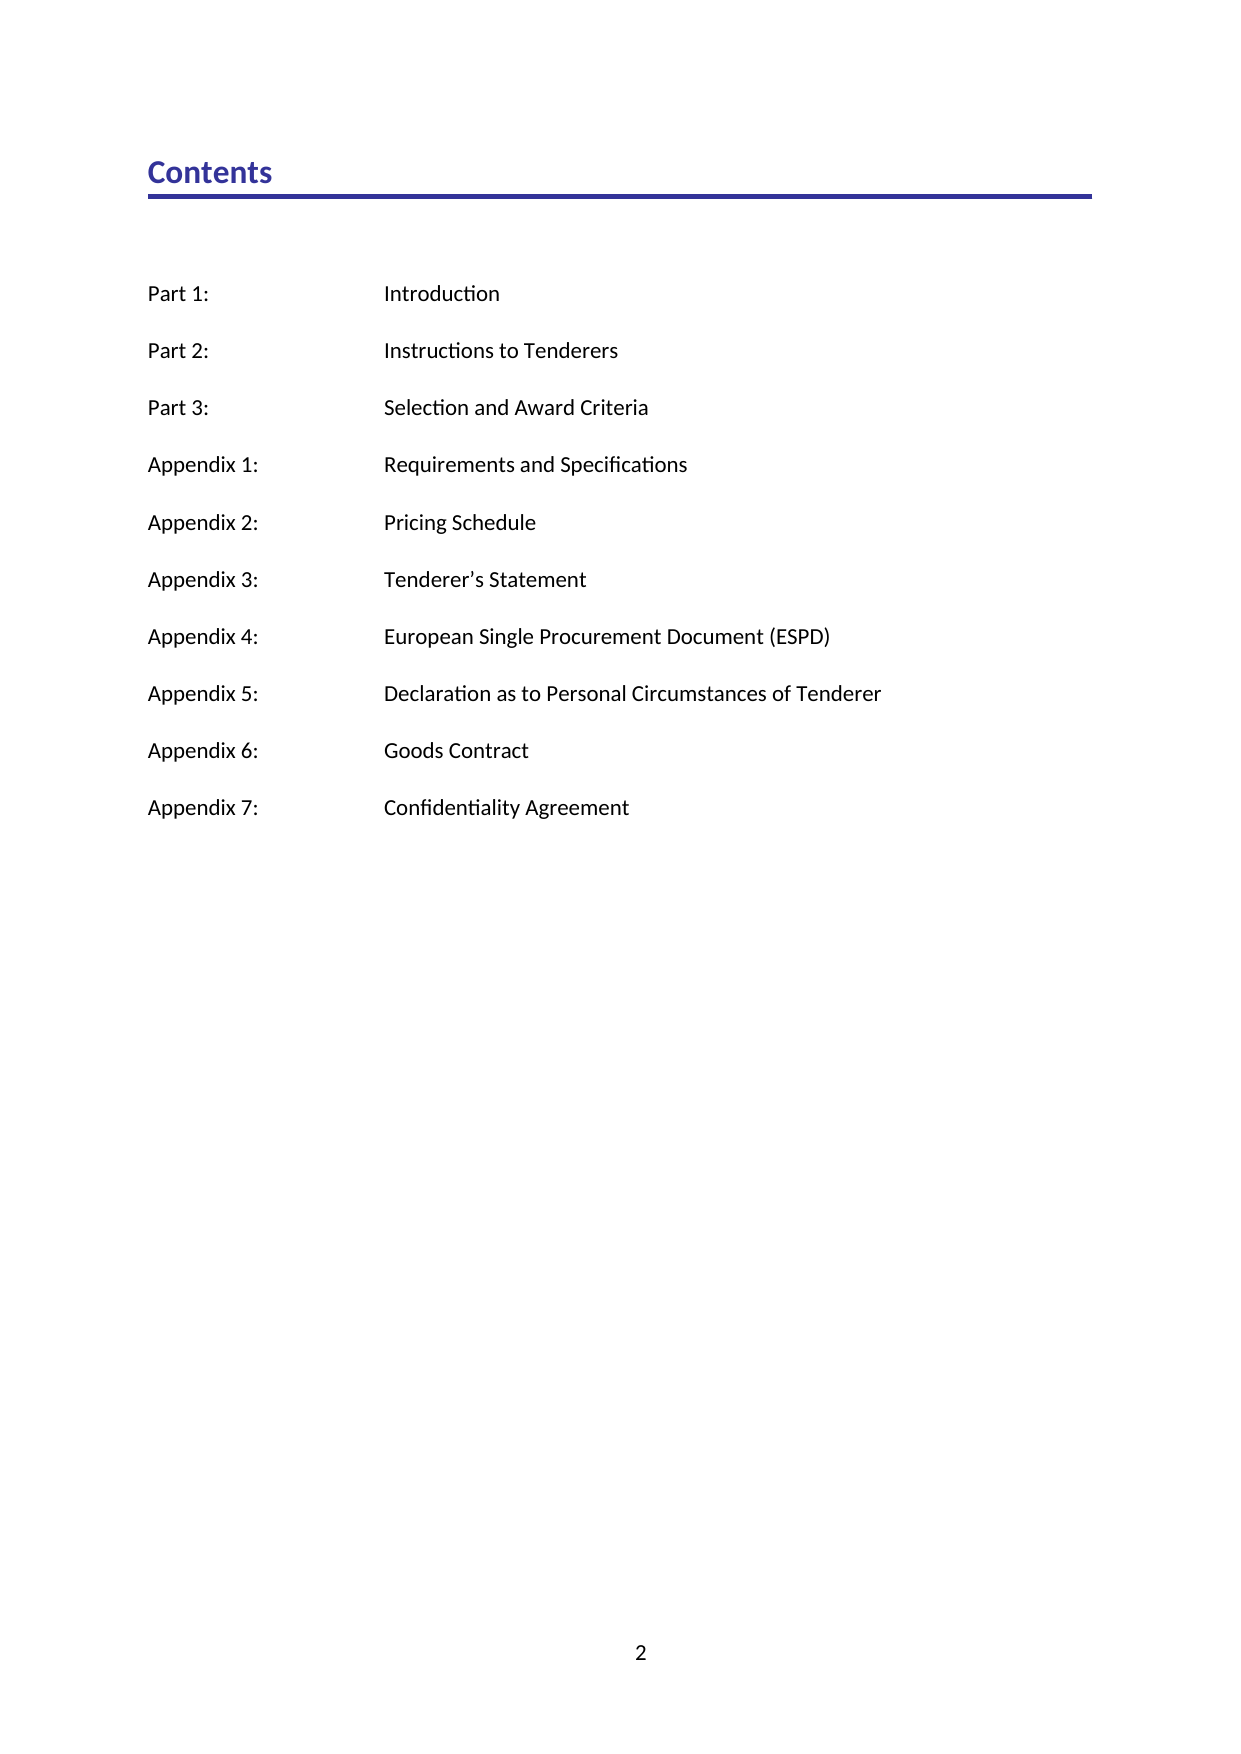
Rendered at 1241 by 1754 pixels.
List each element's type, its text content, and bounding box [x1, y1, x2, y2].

text Part 3: Selection and Award Criteria [148, 393, 1092, 421]
text Appendix 7: Confidentiality Agreement [148, 793, 1092, 822]
text Appendix 1: Requirements and Specifications [148, 450, 1092, 478]
text Appendix 4: European Single Procurement Document (ESPD) [148, 622, 1092, 650]
text Appendix 5: Declaration as to Personal Circumstances of Tenderer [148, 679, 1092, 707]
subtitle Contents [148, 151, 1092, 194]
text Appendix 2: Pricing Schedule [148, 508, 1092, 536]
text Appendix 3: Tenderer’s Statement [148, 565, 1092, 593]
text Part 1: Introduction [148, 279, 1092, 307]
text Part 2: Instructions to Tenderers [148, 336, 1092, 364]
text Appendix 6: Goods Contract [148, 736, 1092, 764]
